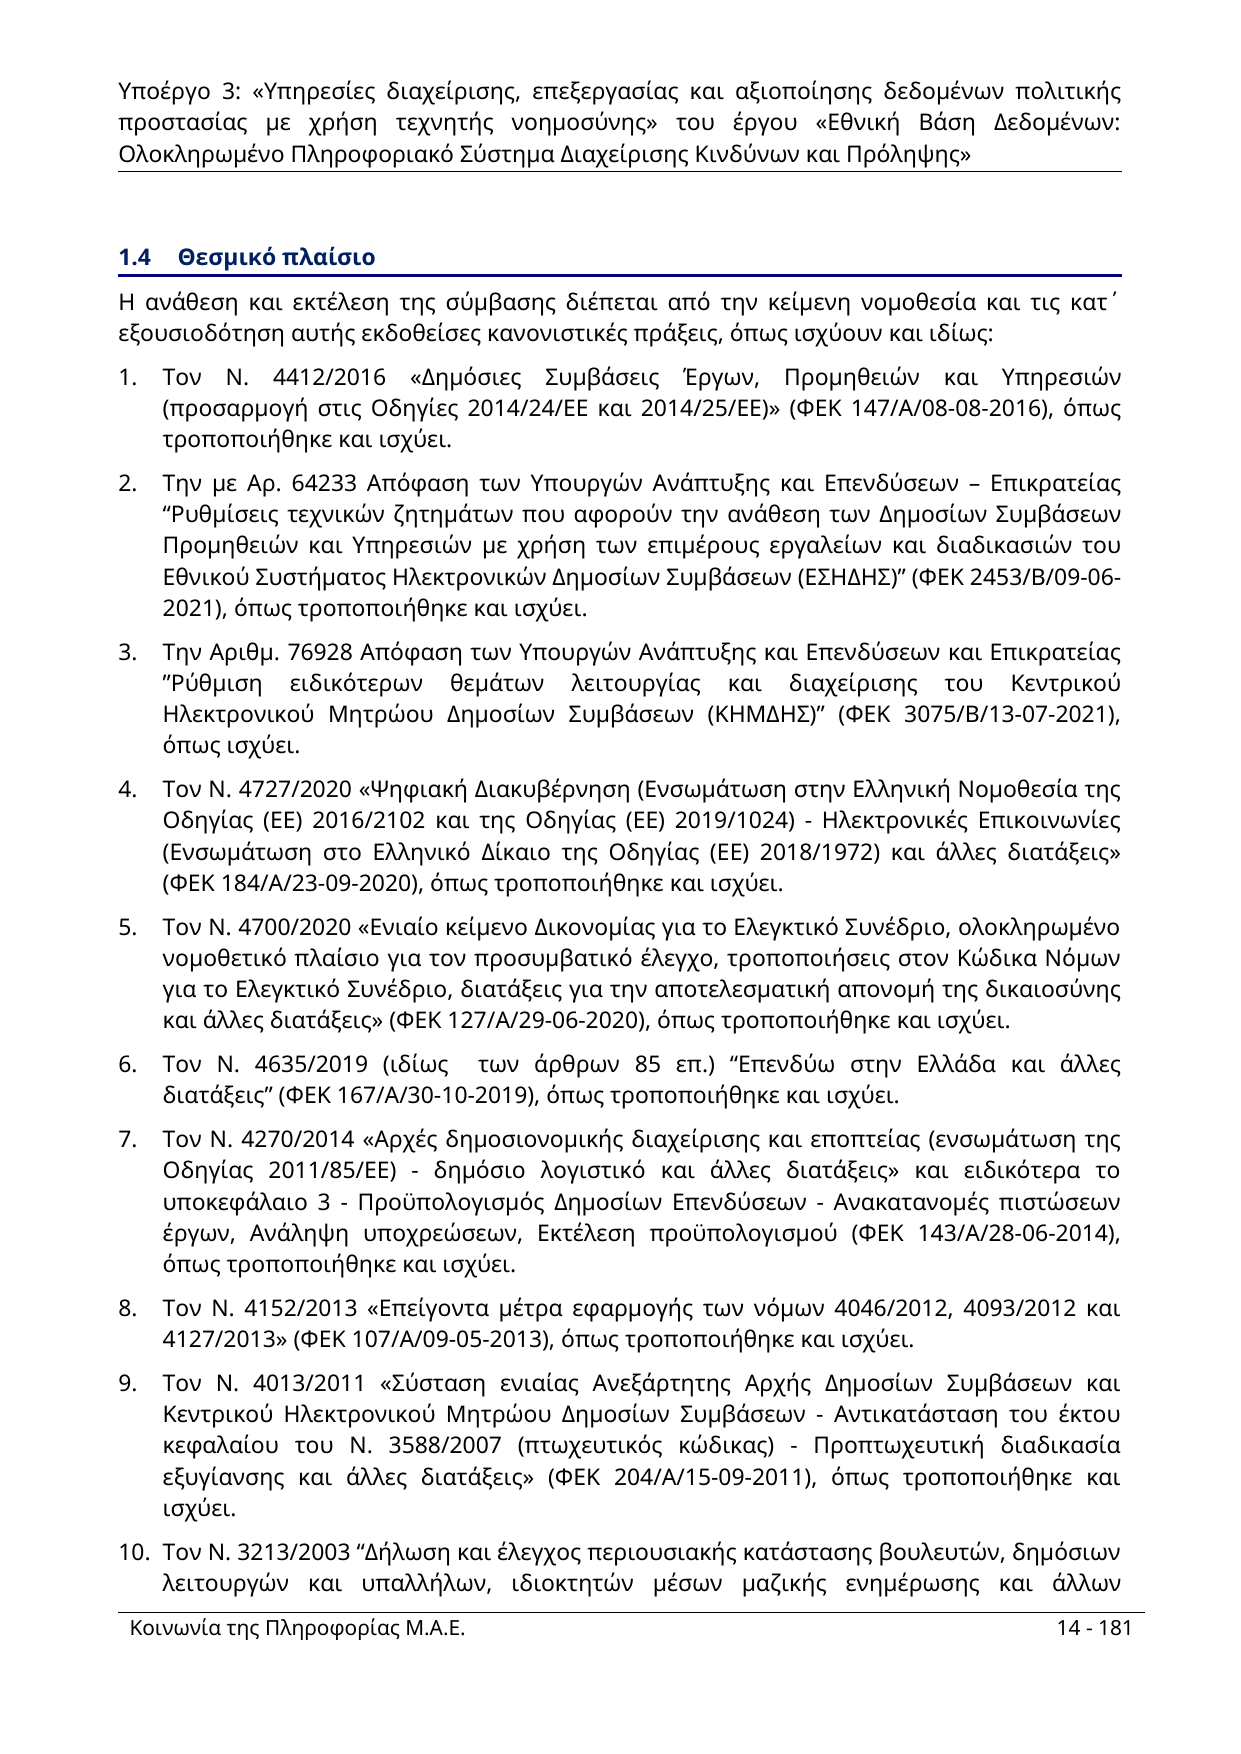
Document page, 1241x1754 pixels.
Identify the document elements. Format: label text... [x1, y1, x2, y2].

list Τον Ν. 4635/2019 (ιδίως των άρθρων 85 επ.) “Επενδύω στην Ελλάδα και άλλες διατάξεις” (ΦΕΚ 167/Α/30-10-2019), όπως τροποποιήθηκε και ισχύει. [118, 1048, 1122, 1110]
list Toν Ν. 4013/2011 «Σύσταση ενιαίας Ανεξάρτητης Αρχής Δημοσίων Συμβάσεων και Κεντρικού Ηλεκτρονικού Μητρώου Δημοσίων Συμβάσεων - Αντικατάσταση του έκτου κεφαλαίου του Ν. 3588/2007 (πτωχευτικός κώδικας) - Προπτωχευτική διαδικασία εξυγίανσης και άλλες διατάξεις» (ΦΕΚ 204/Α/15-09-2011), όπως τροποποιήθηκε και ισχύει. [118, 1367, 1122, 1523]
list Την Αριθμ. 76928 Απόφαση των Υπουργών Ανάπτυξης και Επενδύσεων και Επικρατείας ”Ρύθμιση ειδικότερων θεμάτων λειτουργίας και διαχείρισης του Κεντρικού Ηλεκτρονικού Μητρώου Δημοσίων Συμβάσεων (ΚΗΜΔΗΣ)” (ΦΕΚ 3075/Β/13-07-2021), όπως ισχύει. [118, 635, 1122, 760]
list Τον Ν. 4270/2014 «Αρχές δημοσιονομικής διαχείρισης και εποπτείας (ενσωμάτωση της Οδηγίας 2011/85/ΕΕ) - δημόσιο λογιστικό και άλλες διατάξεις» και ειδικότερα το υποκεφάλαιο 3 - Προϋπολογισμός Δημοσίων Επενδύσεων - Ανακατανομές πιστώσεων έργων, Ανάληψη υποχρεώσεων, Εκτέλεση προϋπολογισμού (ΦΕΚ 143/Α/28-06-2014), όπως τροποποιήθηκε και ισχύει. [118, 1123, 1122, 1279]
list Τον Ν. 4412/2016 «Δημόσιες Συμβάσεις Έργων, Προμηθειών και Υπηρεσιών (προσαρμογή στις Οδηγίες 2014/24/ΕΕ και 2014/25/ΕΕ)» (ΦΕΚ 147/Α/08-08-2016), όπως τροποποιήθηκε και ισχύει. [118, 360, 1122, 454]
subtitle Θεσμικό πλαίσιο [118, 241, 1122, 274]
list Τον Ν. 4152/2013 «Επείγοντα μέτρα εφαρμογής των νόμων 4046/2012, 4093/2012 και 4127/2013» (ΦΕΚ 107/Α/09-05-2013), όπως τροποποιήθηκε και ισχύει. [118, 1292, 1122, 1354]
text Η ανάθεση και εκτέλεση της σύμβασης διέπεται από την κείμενη νομοθεσία και τις κατ΄ εξουσιοδότηση αυτής εκδοθείσες κανονιστικές πράξεις, όπως ισχύουν και ιδίως: [118, 285, 1122, 348]
list Τον Ν. 4700/2020 «Ενιαίο κείμενο Δικονομίας για το Ελεγκτικό Συνέδριο, ολοκληρωμένο νομοθετικό πλαίσιο για τον προσυμβατικό έλεγχο, τροποποιήσεις στον Κώδικα Νόμων για το Ελεγκτικό Συνέδριο, διατάξεις για την αποτελεσματική απονομή της δικαιοσύνης και άλλες διατάξεις» (ΦΕΚ 127/A/29-06-2020), όπως τροποποιήθηκε και ισχύει. [118, 910, 1122, 1035]
list Τον Ν. 4727/2020 «Ψηφιακή Διακυβέρνηση (Ενσωμάτωση στην Ελληνική Νομοθεσία της Οδηγίας (ΕΕ) 2016/2102 και της Οδηγίας (ΕΕ) 2019/1024) - Ηλεκτρονικές Επικοινωνίες (Ενσωμάτωση στο Ελληνικό Δίκαιο της Οδηγίας (ΕΕ) 2018/1972) και άλλες διατάξεις» (ΦΕΚ 184/Α/23-09-2020), όπως τροποποιήθηκε και ισχύει. [118, 773, 1122, 898]
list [118, 1535, 1122, 1598]
list Την με Αρ. 64233 Απόφαση των Υπουργών Ανάπτυξης και Επενδύσεων – Επικρατείας “Ρυθμίσεις τεχνικών ζητημάτων που αφορούν την ανάθεση των Δημοσίων Συμβάσεων Προμηθειών και Υπηρεσιών με χρήση των επιμέρους εργαλείων και διαδικασιών του Εθνικού Συστήματος Ηλεκτρονικών Δημοσίων Συμβάσεων (ΕΣΗΔΗΣ)” (ΦΕΚ 2453/Β/09-06-2021), όπως τροποποιήθηκε και ισχύει. [118, 467, 1122, 623]
